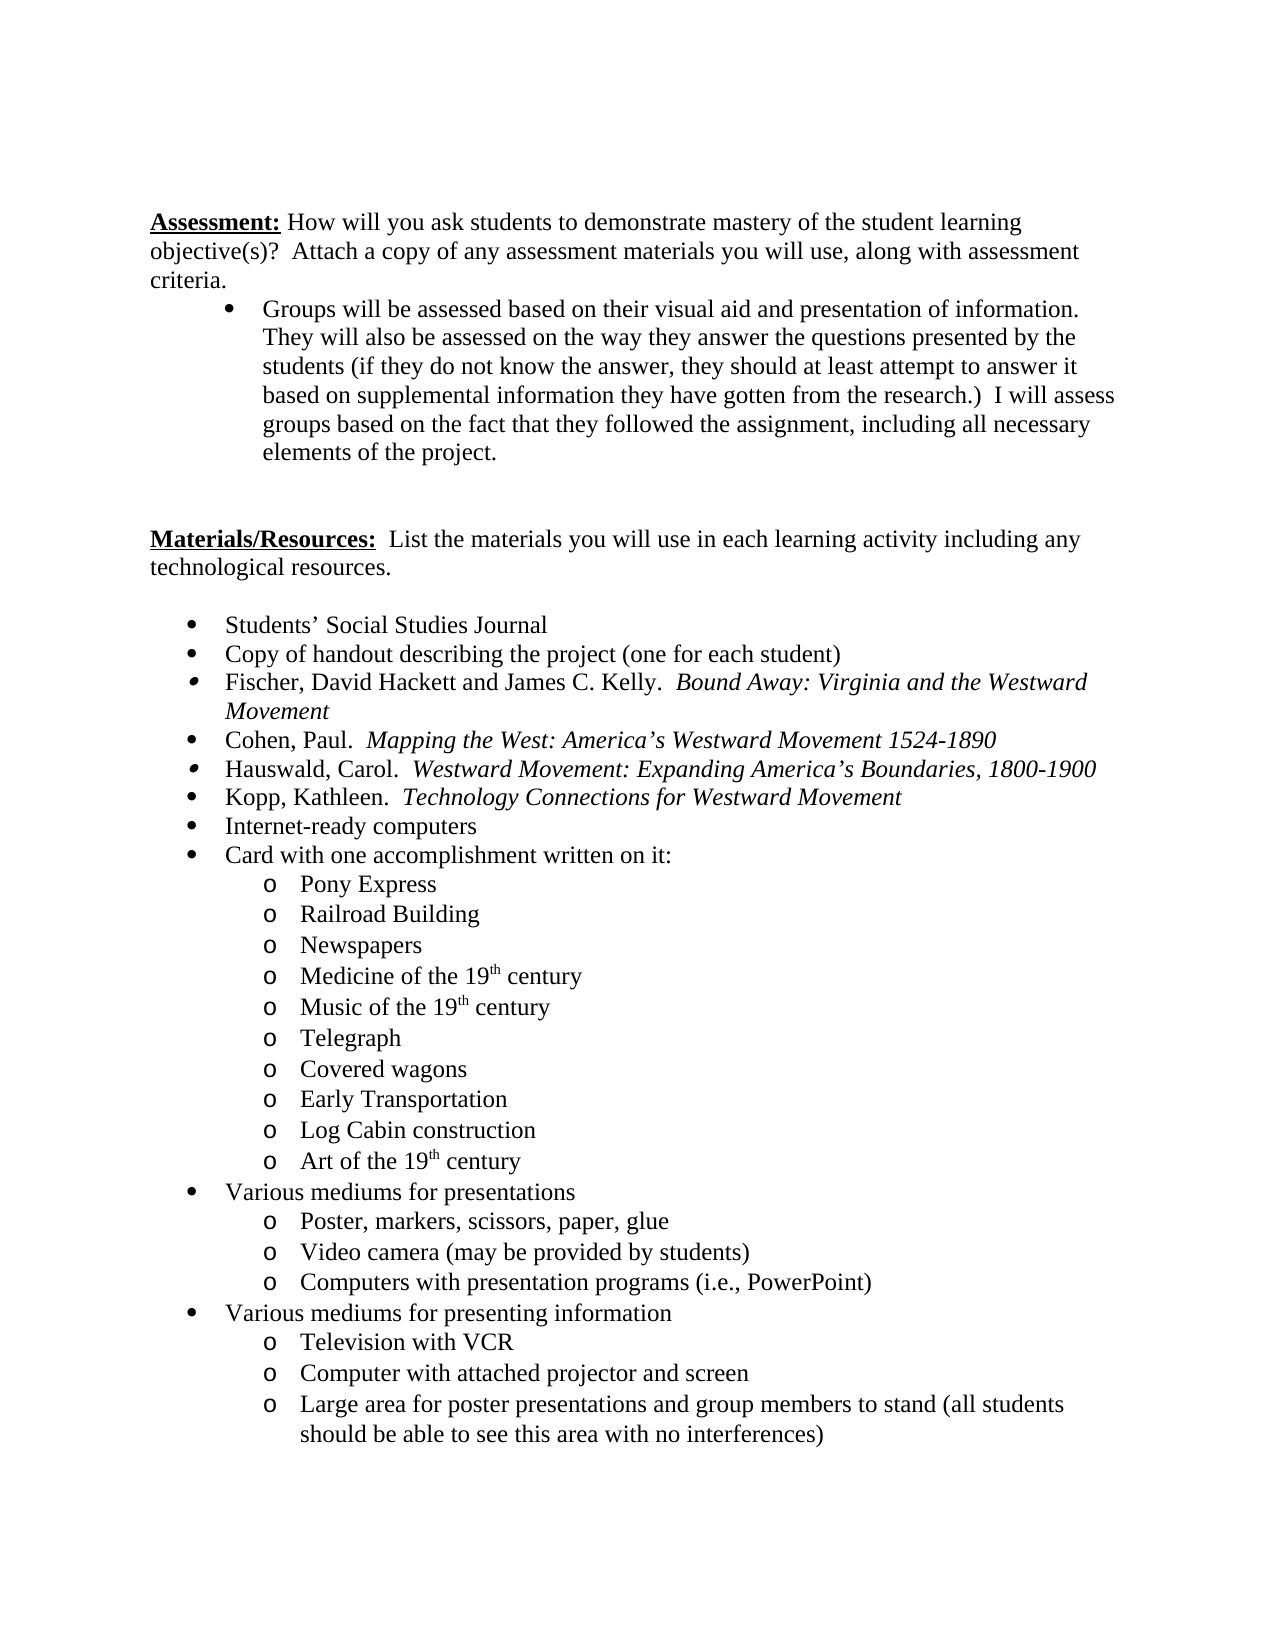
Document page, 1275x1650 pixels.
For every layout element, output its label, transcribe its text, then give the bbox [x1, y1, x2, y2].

list Cohen, Paul. Mapping the West: America’s Westward Movement 1524-1890 [187, 725, 1125, 754]
list Various mediums for presenting information [187, 1298, 1125, 1327]
list Groups will be assessed based on their visual aid and presentation of information. They will also be assessed on the way they answer the questions presented by the students (if they do not know the answer, they should at least attempt to answer it based on supplemental information they have gotten from the research.) I will assess groups based on the fact that they followed the assignment, including all necessary elements of the project. [225, 294, 1125, 466]
list Various mediums for presentations [187, 1177, 1125, 1206]
text Assessment: How will you ask students to demonstrate mastery of the student learning objective(s)? Attach a copy of any assessment materials you will use, along with assessment criteria. [150, 207, 1125, 294]
list Students’ Social Studies Journal [187, 610, 1125, 639]
list Early Transportation [262, 1084, 1125, 1115]
list Log Cabin construction [262, 1115, 1125, 1146]
text Materials/Resources: List the materials you will use in each learning activity including any technological resources. [150, 524, 1125, 581]
list Telegraph [262, 1023, 1125, 1054]
list Medicine of the 19th century [262, 961, 1125, 992]
list Computer with attached projector and screen [262, 1358, 1125, 1389]
list Television with VCR [262, 1327, 1125, 1358]
list Computers with presentation programs (i.e., PowerPoint) [262, 1267, 1125, 1298]
list Pony Express [262, 869, 1125, 899]
list Copy of handout describing the project (one for each student) [187, 639, 1125, 667]
list Art of the 19th century [262, 1146, 1125, 1177]
list Music of the 19th century [262, 992, 1125, 1023]
list Covered wagons [262, 1054, 1125, 1084]
list Newspapers [262, 930, 1125, 961]
list Railroad Building [262, 899, 1125, 930]
list Hauswald, Carol. Westward Movement: Expanding America’s Boundaries, 1800-1900 [187, 754, 1125, 782]
list Large area for poster presentations and group members to stand (all students should be able to see this area with no interferences) [262, 1389, 1125, 1448]
list Poster, markers, scissors, paper, glue [262, 1206, 1125, 1237]
list Fischer, David Hackett and James C. Kelly. Bound Away: Virginia and the Westward Movement [187, 667, 1125, 725]
list Card with one accomplishment written on it: [187, 840, 1125, 869]
list Internet-ready computers [187, 811, 1125, 840]
list Kopp, Kathleen. Technology Connections for Westward Movement [187, 782, 1125, 811]
list Video camera (may be provided by students) [262, 1237, 1125, 1267]
